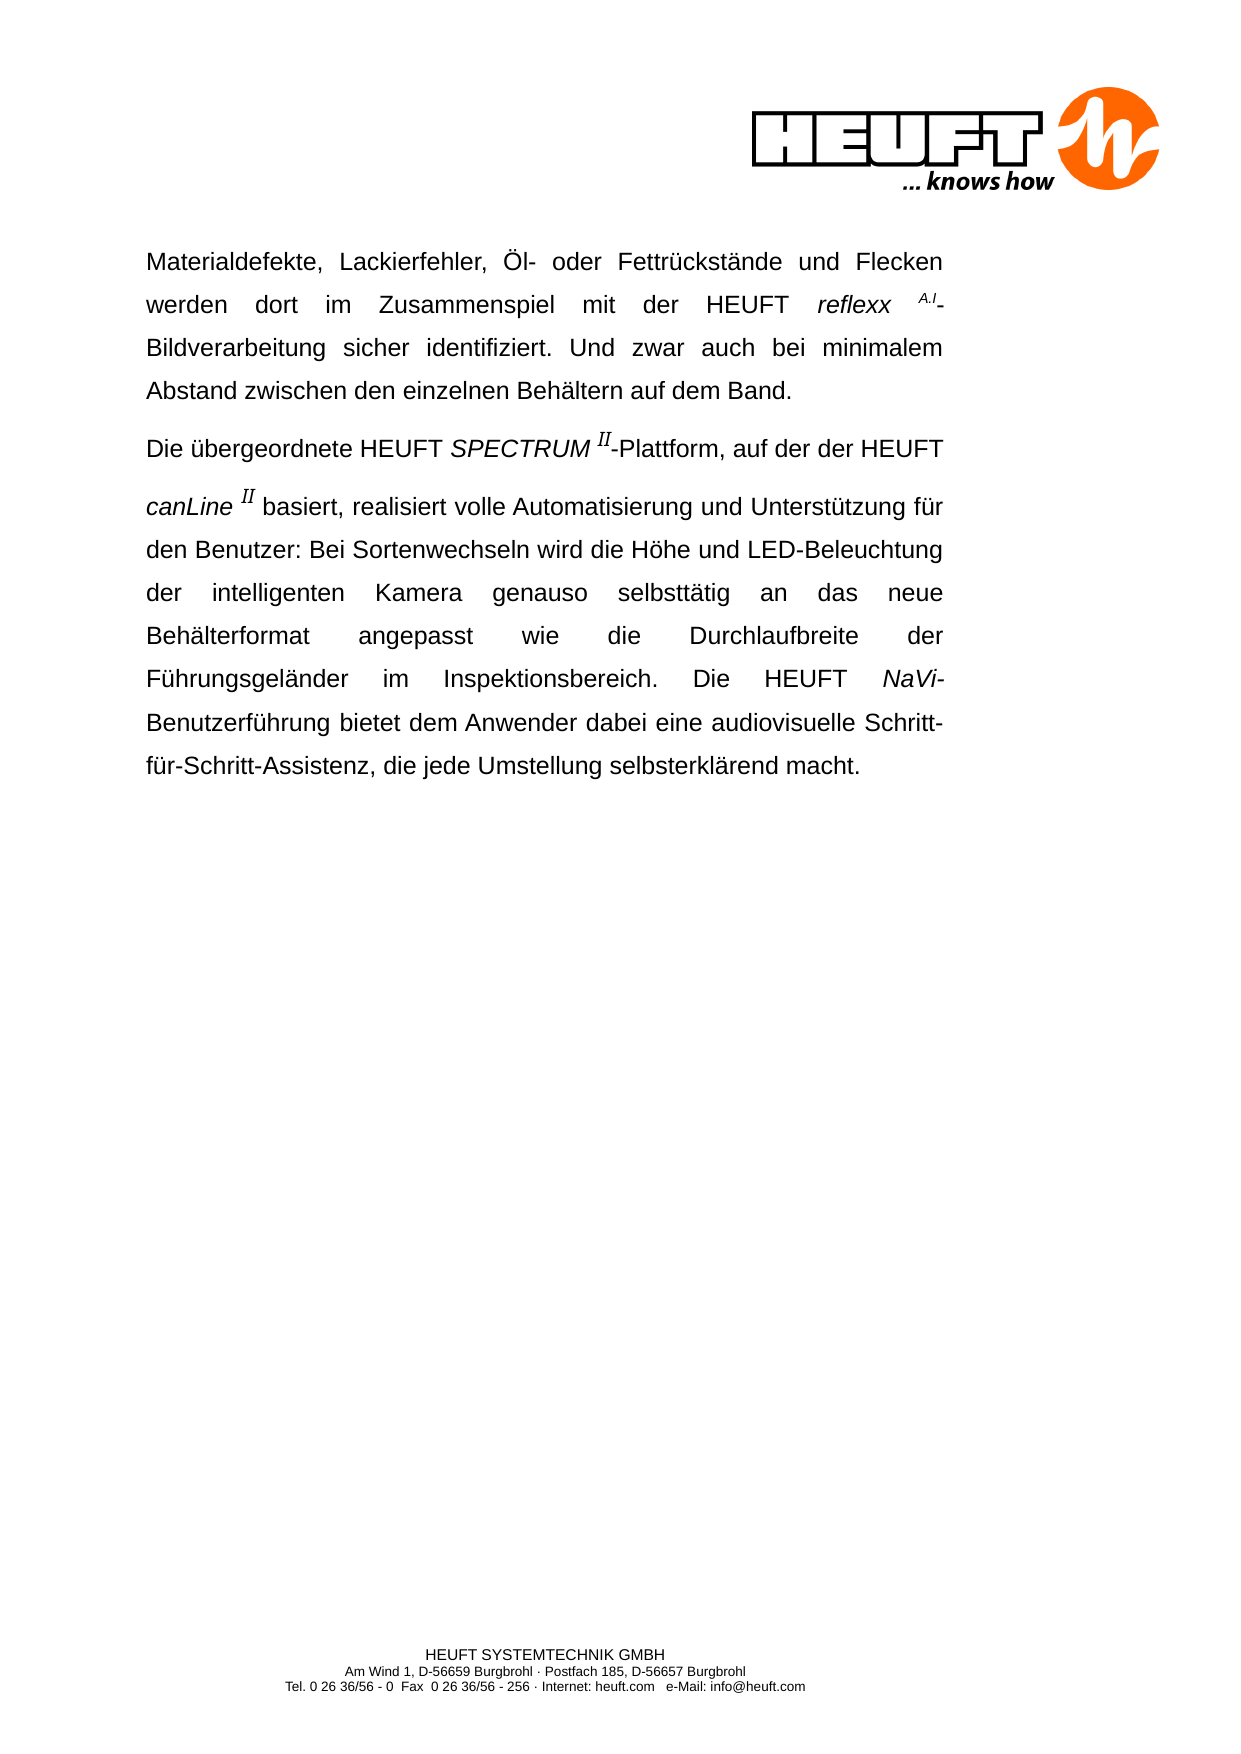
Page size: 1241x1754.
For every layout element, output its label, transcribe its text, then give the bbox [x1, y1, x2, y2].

text Die übergeordnete HEUFT SPECTRUM II-Plattform, auf der der HEUFT canLine II basiert, realisiert volle Automatisierung und Unterstützung für den Benutzer: Bei Sortenwechseln wird die Höhe und LED-Beleuchtung der intelligenten Kamera genauso selbsttätig an das neue Behälterformat angepasst wie die Durchlaufbreite der Führungsgeländer im Inspektionsbereich. Die HEUFT NaVi-Benutzerführung bietet dem Anwender dabei eine audiovisuelle Schritt-für-Schritt-Assistenz, die jede Umstellung selbsterklärend macht. [146, 425, 944, 779]
picture [118, 75, 1181, 202]
